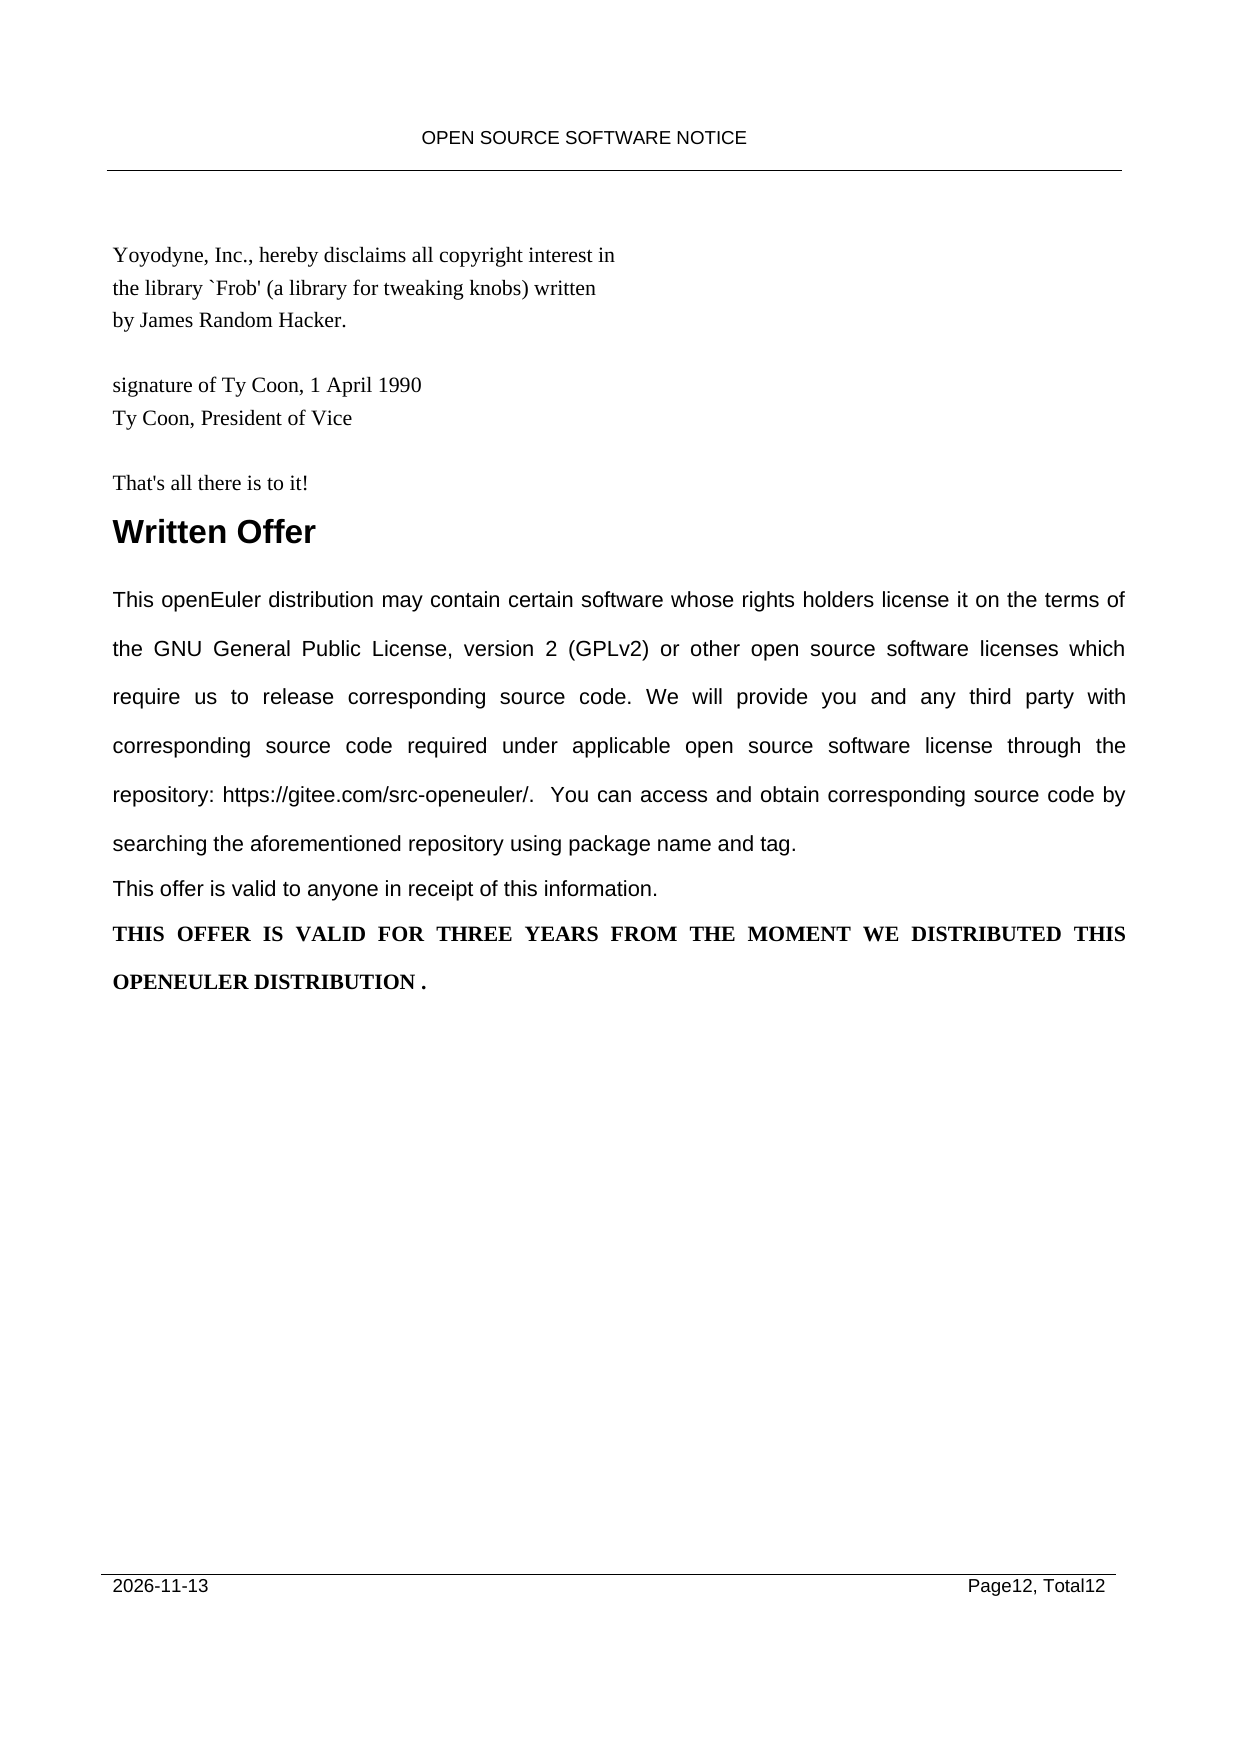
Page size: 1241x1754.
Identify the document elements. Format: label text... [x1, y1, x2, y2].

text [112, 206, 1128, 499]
text This openEuler distribution may contain certain software whose rights holders license it on the terms of the GNU General Public License, version 2 (GPLv2) or other open source software licenses which require us to release corresponding source code. We will provide you and any third party with corresponding source code required under applicable open source software license through the repository: https://gitee.com/src-openeuler/. You can access and obtain corresponding source code by searching the aforementioned repository using package name and tag. [112, 583, 1128, 859]
text Written Offer [112, 499, 1128, 564]
text THIS OFFER IS VALID FOR THREE YEARS FROM THE MOMENT WE DISTRIBUTED THIS OPENEULER DISTRIBUTION . [112, 917, 1128, 998]
text This offer is valid to anyone in receipt of this information. [112, 872, 1128, 904]
